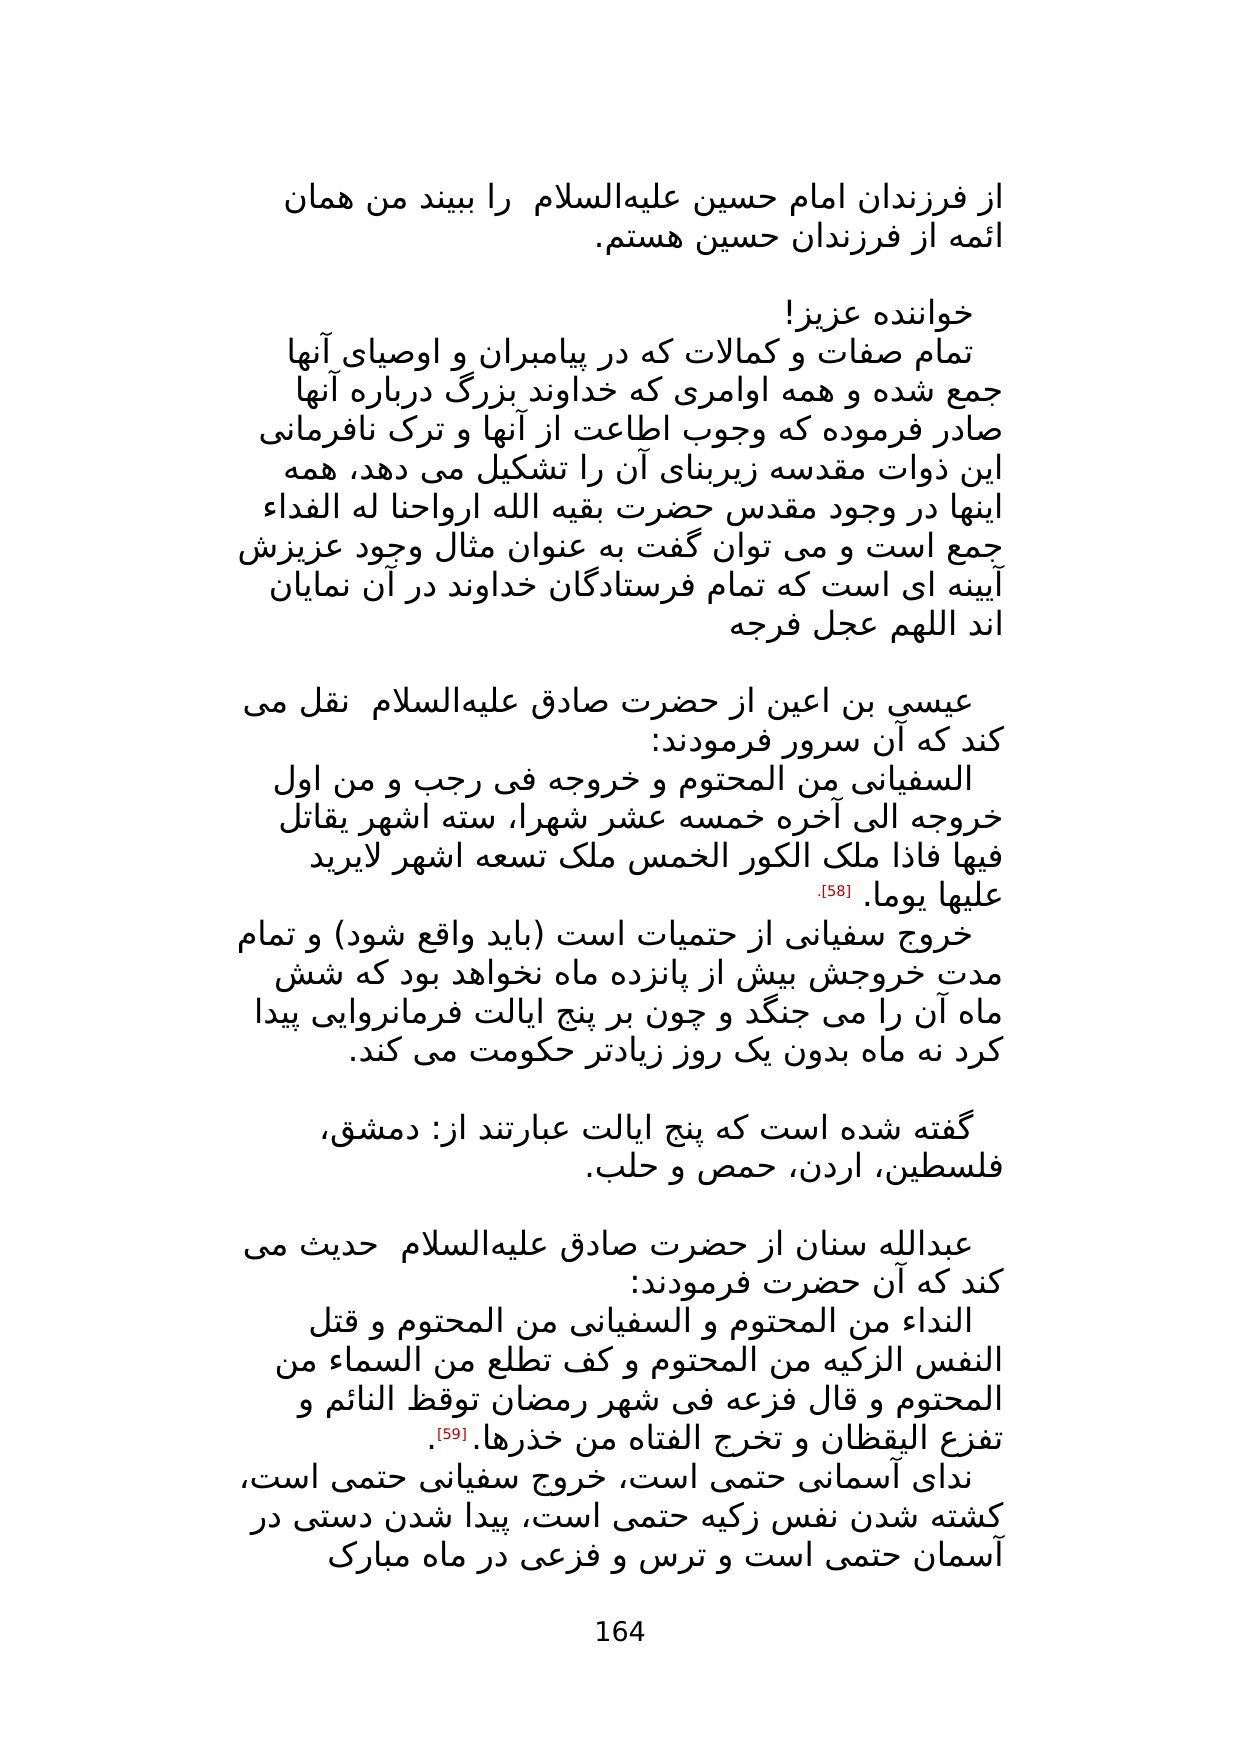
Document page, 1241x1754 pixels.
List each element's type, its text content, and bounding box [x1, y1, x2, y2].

text السفیانی من المحتوم و خروجه فی رجب و من اول خروجه الی آخره خمسه عشر شهرا، سته اشهر یقاتل فیها فاذا ملک الکور الخمس ملک تسعه اشهر لایرید علیها یوما. [58]. [236, 759, 1004, 914]
text النداء من المحتوم و السفیانی من المحتوم و قتل النفس الزکیه من المحتوم و کف تطلع من السماء من المحتوم و قال فزعه فی شهر رمضان توقظ النائم و تفزع الیقظان و تخرج الفتاه من خذرها. [59]. [236, 1302, 1004, 1457]
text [236, 1457, 1004, 1574]
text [236, 177, 1004, 255]
text تمام صفات و کمالات که در پیامبران و اوصیای آنها جمع شده و همه اوامری که خداوند بزرگ درباره آنها صادر فرموده که وجوب اطاعت از آنها و ترک نافرمانی این ذوات مقدسه زیربنای آن را تشکیل می دهد، همه اینها در وجود مقدس حضرت بقیه الله ارواحنا له الفداء جمع است و می توان گفت به عنوان مثال وجود عزیزش آیینه ای است که تمام فرستادگان خداوند در آن نمایان اند اللهم عجل فرجه [236, 332, 1004, 643]
text خواننده عزیز! [236, 293, 1004, 332]
text گفته شده است که پنج ایالت عبارتند از: دمشق، فلسطین، اردن، حمص و حلب. [236, 1108, 1004, 1186]
text عبدالله سنان از حضرت صادق عليه‌السلام حدیث می کند که آن حضرت فرمودند: [236, 1224, 1004, 1302]
text عیسی بن اعین از حضرت صادق عليه‌السلام نقل می کند که آن سرور فرمودند: [236, 681, 1004, 759]
text خروج سفیانی از حتمیات است (باید واقع شود) و تمام مدت خروجش بیش از پانزده ماه نخواهد بود که شش ماه آن را می جنگد و چون بر پنج ایالت فرمانروایی پیدا کرد نه ماه بدون یک روز زیادتر حکومت می کند. [236, 914, 1004, 1070]
